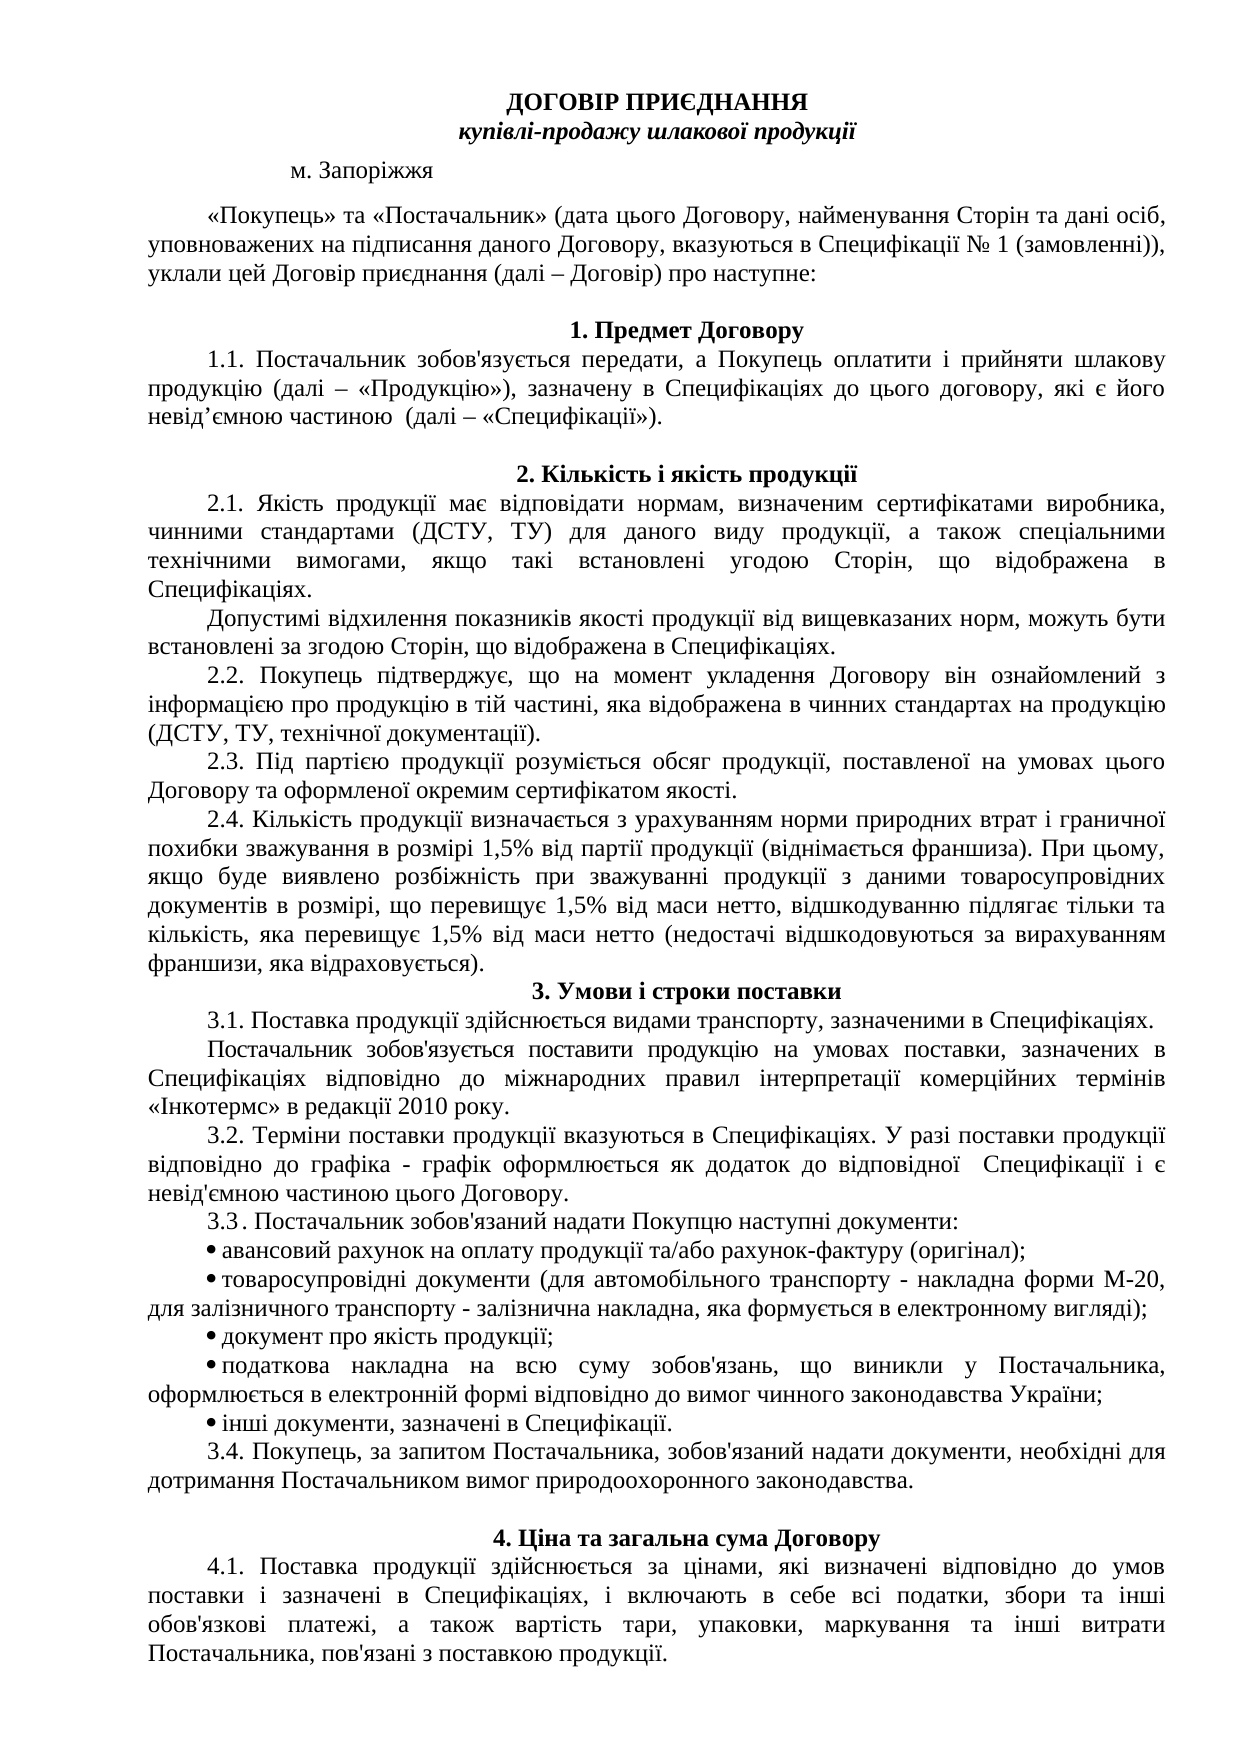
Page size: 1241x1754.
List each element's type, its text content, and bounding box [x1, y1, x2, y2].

text 1. Предмет Договору [207, 315, 1167, 344]
list авансовий рахунок на оплату продукції та/або рахунок-фактуру (оригінал); [207, 1235, 1167, 1264]
text ДОГОВІР приєднання [148, 87, 1167, 116]
text 4. Ціна та загальна сума Договору [207, 1523, 1167, 1551]
text 2.4. Кількість продукції визначається з урахуванням норми природних втрат і граничної похибки зважування в розмірі 1,5% від партії продукції (віднімається франшиза). При цьому, якщо буде виявлено розбіжність при зважуванні продукції з даними товаросупровідних документів в розмірі, що перевищує 1,5% від маси нетто, відшкодуванню підлягає тільки та кількість, яка перевищує 1,5% від маси нетто (недостачі відшкодовуються за вирахуванням франшизи, яка відраховується). [148, 804, 1167, 976]
text 3. Умови і строки поставки [207, 976, 1167, 1005]
text 2. Кількість і якість продукції [207, 459, 1167, 488]
text 1.1. Постачальник зобов'язується передати, а Покупець оплатити і прийняти шлакову продукцію (далі – «Продукцію»), зазначену в Специфікаціях до цього договору, які є його невід’ємною частиною (далі – «Специфікації»). [148, 344, 1167, 430]
list інші документи, зазначені в Специфікації. [148, 1408, 1167, 1436]
list товаросупровідні документи (для автомобільного транспорту - накладна форми М-20, для залізничного транспорту - залізнична накладна, яка формується в електронному вигляді); [148, 1264, 1167, 1321]
text 3.2. Терміни поставки продукції вказуються в Специфікаціях. У разі поставки продукції відповідно до графіка - графік оформлюється як додаток до відповідної Специфікації і є невід'ємною частиною цього Договору. [148, 1120, 1167, 1206]
list . Постачальник зобов'язаний надати Покупцю наступні документи: [207, 1206, 1167, 1235]
text «Покупець» та «Постачальник» (дата цього Договору, найменування Сторін та дані осіб, уповноважених на підписання даного Договору, вказуються в Специфікації № 1 (замовленні)), уклали цей Договір приєднання (далі – Договір) про наступне: [148, 200, 1167, 286]
text 2.1. Якість продукції має відповідати нормам, визначеним сертифікатами виробника, чинними стандартами (ДСТУ, ТУ) для даного виду продукції, а також спеціальними технічними вимогами, якщо такі встановлені угодою Сторін, що відображена в Специфікаціях. [148, 488, 1167, 603]
text 2.2. Покупець підтверджує, що на момент укладення Договору він ознайомлений з інформацією про продукцію в тій частині, яка відображена в чинних стандартах на продукцію (ДСТУ, ТУ, технічної документації). [148, 660, 1167, 746]
text 2.3. Під партією продукції розуміється обсяг продукції, поставленої на умовах цього Договору та оформленої окремим сертифікатом якості. [148, 746, 1167, 804]
text 4.1. Поставка продукції здійснюється за цінами, які визначені відповідно до умов поставки і зазначені в Специфікаціях, і включають в себе всі податки, збори та інші обов'язкові платежі, а також вартість тари, упаковки, маркування та інші витрати Постачальника, пов'язані з поставкою продукції. [148, 1551, 1167, 1666]
text 3.1. Поставка продукції здійснюється видами транспорту, зазначеними в Специфікаціях. [148, 1005, 1167, 1034]
list документ про якість продукції; [148, 1321, 1167, 1350]
text Постачальник зобов'язується поставити продукцію на умовах поставки, зазначених в Специфікаціях відповідно до міжнародних правил інтерпретації комерційних термінів «Інкотермс» в редакції 2010 року. [148, 1034, 1167, 1120]
text Допустимі відхилення показників якості продукції від вищевказаних норм, можуть бути встановлені за згодою Сторін, що відображена в Специфікаціях. [148, 603, 1167, 660]
text 3.4. Покупець, за запитом Постачальника, зобов'язаний надати документи, необхідні для дотримання Постачальником вимог природоохоронного законодавства. [148, 1436, 1167, 1494]
list податкова накладна на всю суму зобов'язань, що виникли у Постачальника, оформлюється в електронній формі відповідно до вимог чинного законодавства України; [148, 1350, 1167, 1408]
text купівлі-продажу шлакової продукції [148, 116, 1167, 144]
text м. Запоріжжя [148, 157, 1167, 183]
